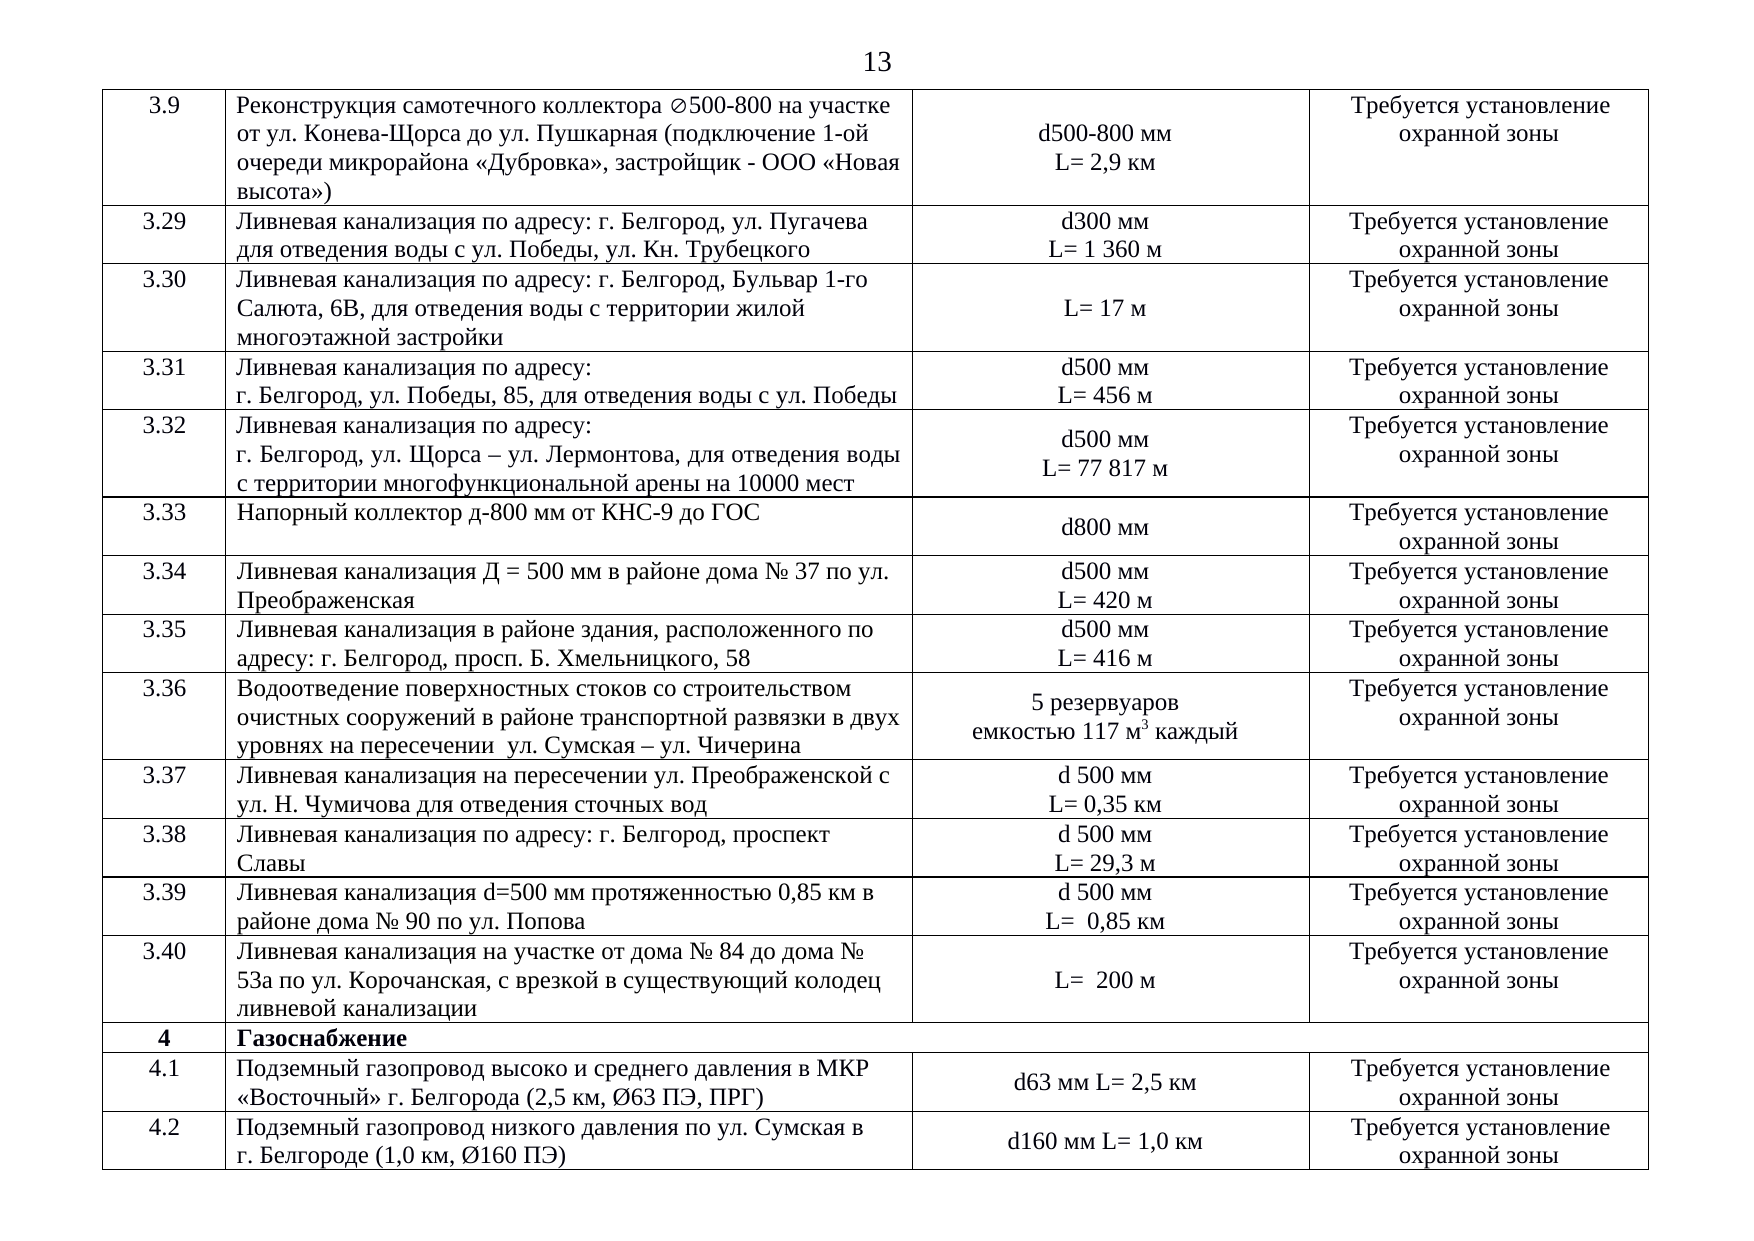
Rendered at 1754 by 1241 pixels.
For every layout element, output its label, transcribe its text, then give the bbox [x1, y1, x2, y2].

table_cell Требуется установление охранной зоны [1310, 206, 1648, 263]
table_header Требуется установление охранной зоны [1310, 90, 1648, 205]
table_cell Требуется установление охранной зоны [1310, 615, 1648, 672]
table_cell Требуется установление охранной зоны [1310, 936, 1648, 1022]
table_cell d500 мм L= 77 817 м [913, 410, 1309, 496]
table_cell d63 мм L= 2,5 км [913, 1053, 1309, 1111]
table_cell d 500 мм L= 0,85 км [913, 878, 1309, 935]
table_cell Требуется установление охранной зоны [1310, 1112, 1648, 1169]
table_cell Напорный коллектор д-800 мм от КНС-9 до ГОС [226, 498, 912, 555]
table_cell d500 мм L= 420 м [913, 556, 1309, 613]
table_header Реконструкция самотечного коллектора 500-800 на участке от ул. Конева-Щорса до ул. Пушкарная (подключение 1-ой очереди микрорайона «Дубровка», застройщик - ООО «Новая высота») [226, 90, 912, 205]
table_cell 3.35 [103, 615, 225, 672]
table_cell d 500 мм L= 29,3 м [913, 819, 1309, 876]
table_header d500-800 мм L= 2,9 км [913, 90, 1309, 205]
table_cell Подземный газопровод низкого давления по ул. Сумская в г. Белгороде (1,0 км, Ø160 ПЭ) [226, 1112, 912, 1169]
table_cell d 500 мм L= 0,35 км [913, 760, 1309, 818]
table_cell 3.30 [103, 264, 225, 351]
table_cell Требуется установление охранной зоны [1310, 410, 1648, 496]
table_cell Требуется установление охранной зоны [1310, 760, 1648, 818]
table_cell 3.39 [103, 878, 225, 935]
table_cell Газоснабжение [226, 1023, 1648, 1052]
table_cell d800 мм [913, 498, 1309, 555]
table_cell Ливневая канализация по адресу: г. Белгород, ул. Щорса – ул. Лермонтова, для отведения воды с территории многофункциональной арены на 10000 мест [226, 410, 912, 496]
table_cell d300 мм L= 1 360 м [913, 206, 1309, 263]
table_cell Требуется установление охранной зоны [1310, 264, 1648, 351]
table_cell 3.33 [103, 498, 225, 555]
table_cell Требуется установление охранной зоны [1310, 556, 1648, 613]
table_cell Требуется установление охранной зоны [1310, 673, 1648, 759]
table_cell Водоотведение поверхностных стоков со строительством очистных сооружений в районе транспортной развязки в двух уровнях на пересечении ул. Сумская – ул. Чичерина [226, 673, 912, 759]
table_cell 3.37 [103, 760, 225, 818]
table_cell 4.2 [103, 1112, 225, 1169]
table_cell Ливневая канализация по адресу: г. Белгород, ул. Пугачева для отведения воды с ул. Победы, ул. Кн. Трубецкого [226, 206, 912, 263]
table_cell Требуется установление охранной зоны [1310, 878, 1648, 935]
table_cell 3.32 [103, 410, 225, 496]
table_cell d500 мм L= 456 м [913, 352, 1309, 409]
table_cell L= 200 м [913, 936, 1309, 1022]
table_cell Требуется установление охранной зоны [1310, 498, 1648, 555]
table_cell 3.38 [103, 819, 225, 876]
table_cell 3.29 [103, 206, 225, 263]
table_cell Требуется установление охранной зоны [1310, 1053, 1648, 1111]
table_cell Ливневая канализация Д = 500 мм в районе дома № 37 по ул. Преображенская [226, 556, 912, 613]
table_cell Ливневая канализация по адресу: г. Белгород, Бульвар 1-го Салюта, 6В, для отведения воды с территории жилой многоэтажной застройки [226, 264, 912, 351]
table_cell Требуется установление охранной зоны [1310, 819, 1648, 876]
table_cell d160 мм L= 1,0 км [913, 1112, 1309, 1169]
table_cell Ливневая канализация d=500 мм протяженностью 0,85 км в районе дома № 90 по ул. Попова [226, 878, 912, 935]
table_cell Ливневая канализация на пересечении ул. Преображенской с ул. Н. Чумичова для отведения сточных вод [226, 760, 912, 818]
table_cell 4.1 [103, 1053, 225, 1111]
table_cell L= 17 м [913, 264, 1309, 351]
table_cell 3.31 [103, 352, 225, 409]
table_cell Подземный газопровод высоко и среднего давления в МКР «Восточный» г. Белгорода (2,5 км, Ø63 ПЭ, ПРГ) [226, 1053, 912, 1111]
table_cell Ливневая канализация по адресу: г. Белгород, ул. Победы, 85, для отведения воды с ул. Победы [226, 352, 912, 409]
table_cell Ливневая канализация в районе здания, расположенного по адресу: г. Белгород, просп. Б. Хмельницкого, 58 [226, 615, 912, 672]
table_cell 3.36 [103, 673, 225, 759]
table_cell d500 мм L= 416 м [913, 615, 1309, 672]
table_cell 5 резервуаров емкостью 117 м3 каждый [913, 673, 1309, 759]
table_header 3.9 [103, 90, 225, 205]
table_cell 4 [103, 1023, 225, 1052]
table_cell Ливневая канализация по адресу: г. Белгород, проспект Славы [226, 819, 912, 876]
table_cell 3.40 [103, 936, 225, 1022]
table_cell 3.34 [103, 556, 225, 613]
table_cell Ливневая канализация на участке от дома № 84 до дома № 53а по ул. Корочанская, с врезкой в существующий колодец ливневой канализации [226, 936, 912, 1022]
table_cell Требуется установление охранной зоны [1310, 352, 1648, 409]
